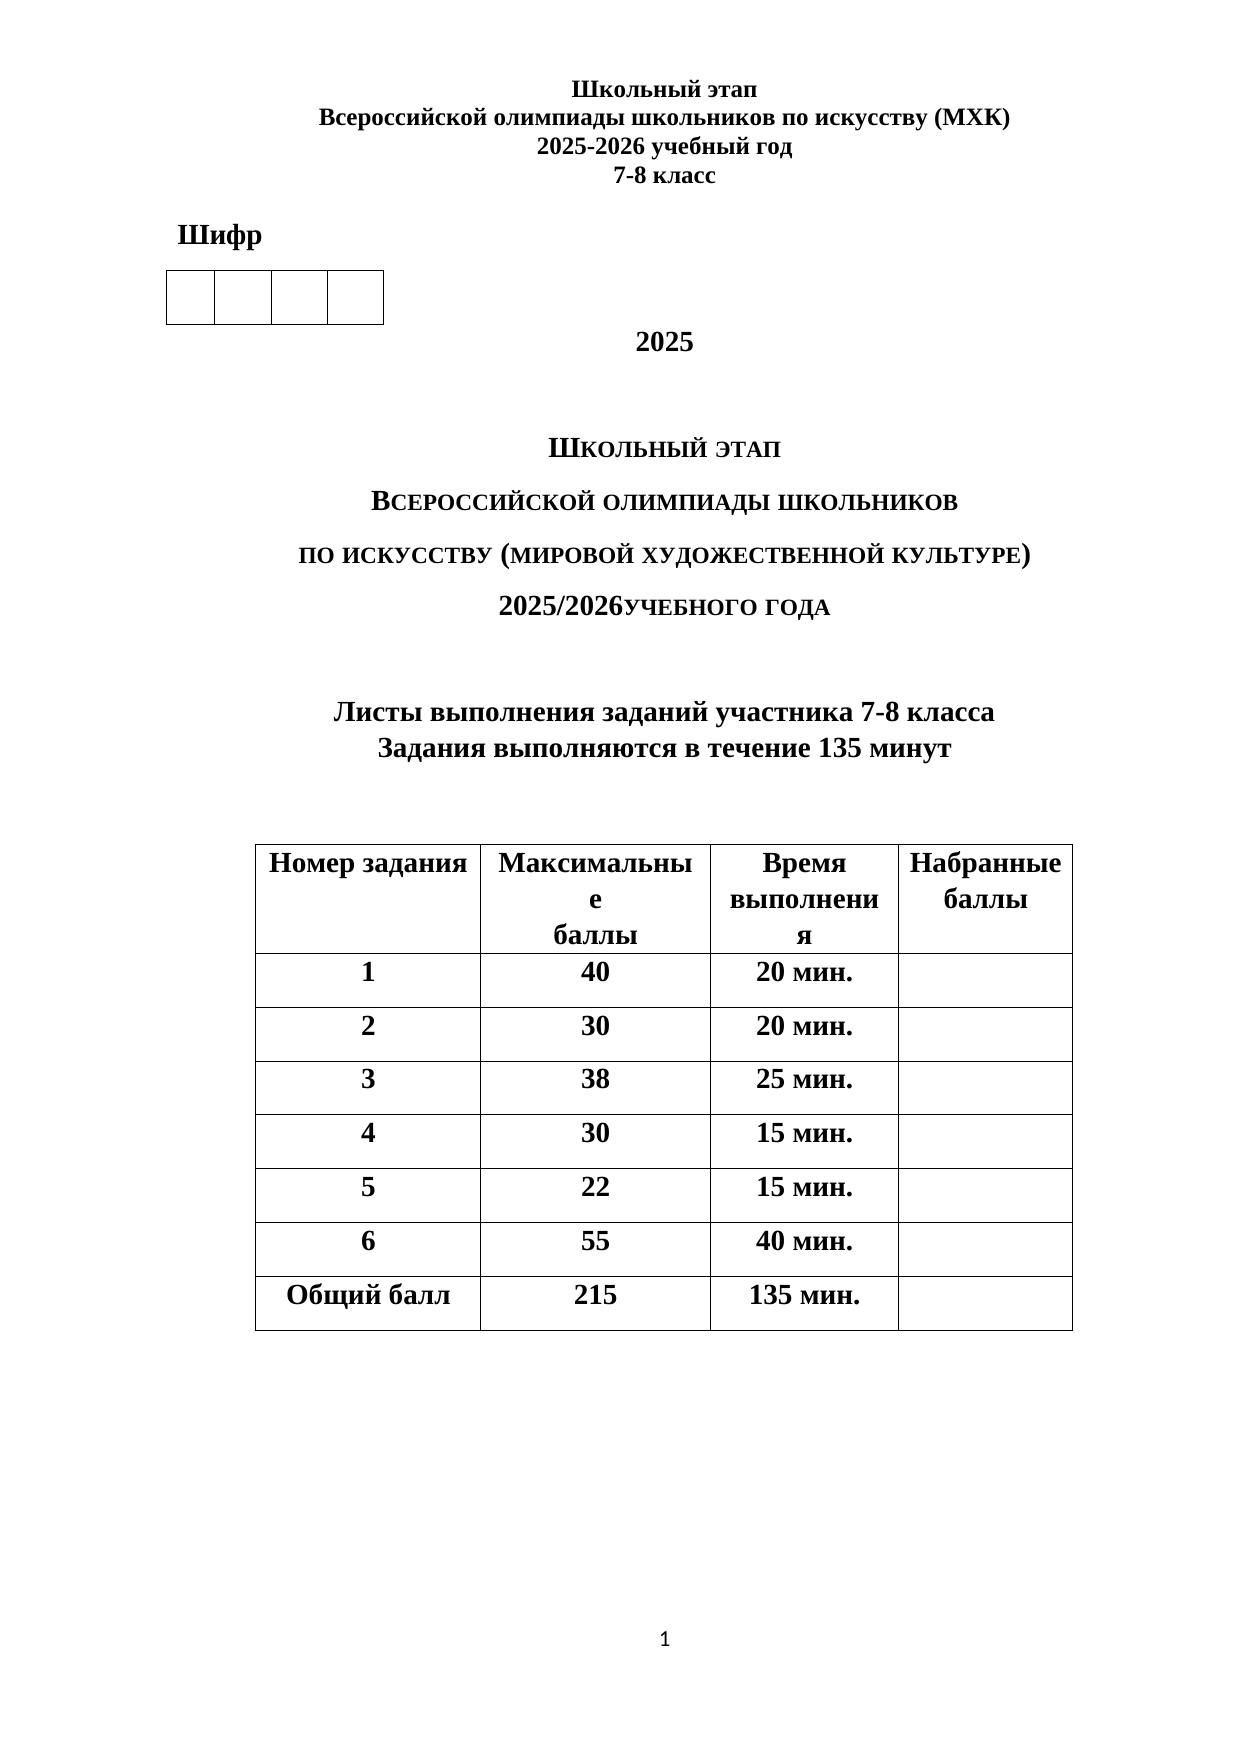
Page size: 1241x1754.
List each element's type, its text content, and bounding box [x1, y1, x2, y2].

table_cell 38 [481, 1062, 710, 1114]
table_cell 25 мин. [711, 1062, 898, 1114]
table_cell 4 [256, 1115, 480, 1168]
table_cell [899, 1223, 1072, 1276]
table_cell 5 [256, 1169, 480, 1222]
table_cell 135 мин. [711, 1277, 898, 1330]
table_cell 40 мин. [711, 1223, 898, 1276]
table_header [272, 271, 327, 323]
text Школьный этап [177, 430, 1152, 464]
table_cell 20 мин. [711, 1008, 898, 1061]
table_header Максимальные баллы [481, 845, 710, 953]
table_cell 15 мин. [711, 1169, 898, 1222]
table_cell 20 мин. [711, 954, 898, 1007]
table_cell 6 [256, 1223, 480, 1276]
text по искусству (мировой художественной культуре) [177, 536, 1152, 569]
table_cell 2 [256, 1008, 480, 1061]
text 2025/2026учебного года [177, 588, 1152, 622]
table_cell [899, 1115, 1072, 1168]
table_cell [899, 1277, 1072, 1330]
table_cell [899, 1008, 1072, 1061]
table_cell 30 [481, 1115, 710, 1168]
table_cell 3 [256, 1062, 480, 1114]
table_cell [899, 1169, 1072, 1222]
table_cell 1 [256, 954, 480, 1007]
text Всероссийской олимпиады школьников [177, 483, 1152, 516]
text Листы выполнения заданий участника 7-8 класса [177, 694, 1152, 728]
text 2025 [177, 324, 1152, 358]
table_cell [899, 954, 1072, 1007]
table_header Номер задания [256, 845, 480, 953]
text Шифр [177, 217, 1152, 250]
table_header Набранные баллы [899, 845, 1072, 953]
table_header Время выполнения [711, 845, 898, 953]
table_cell 40 [481, 954, 710, 1007]
table_cell 30 [481, 1008, 710, 1061]
table_header [167, 271, 214, 323]
table_cell 15 мин. [711, 1115, 898, 1168]
table_header [328, 271, 383, 323]
table_cell [899, 1062, 1072, 1114]
table_cell 55 [481, 1223, 710, 1276]
table_cell 215 [481, 1277, 710, 1330]
table_cell 22 [481, 1169, 710, 1222]
table_cell Общий балл [256, 1277, 480, 1330]
table_header [215, 271, 271, 323]
text Задания выполняются в течение 135 минут [177, 730, 1152, 764]
